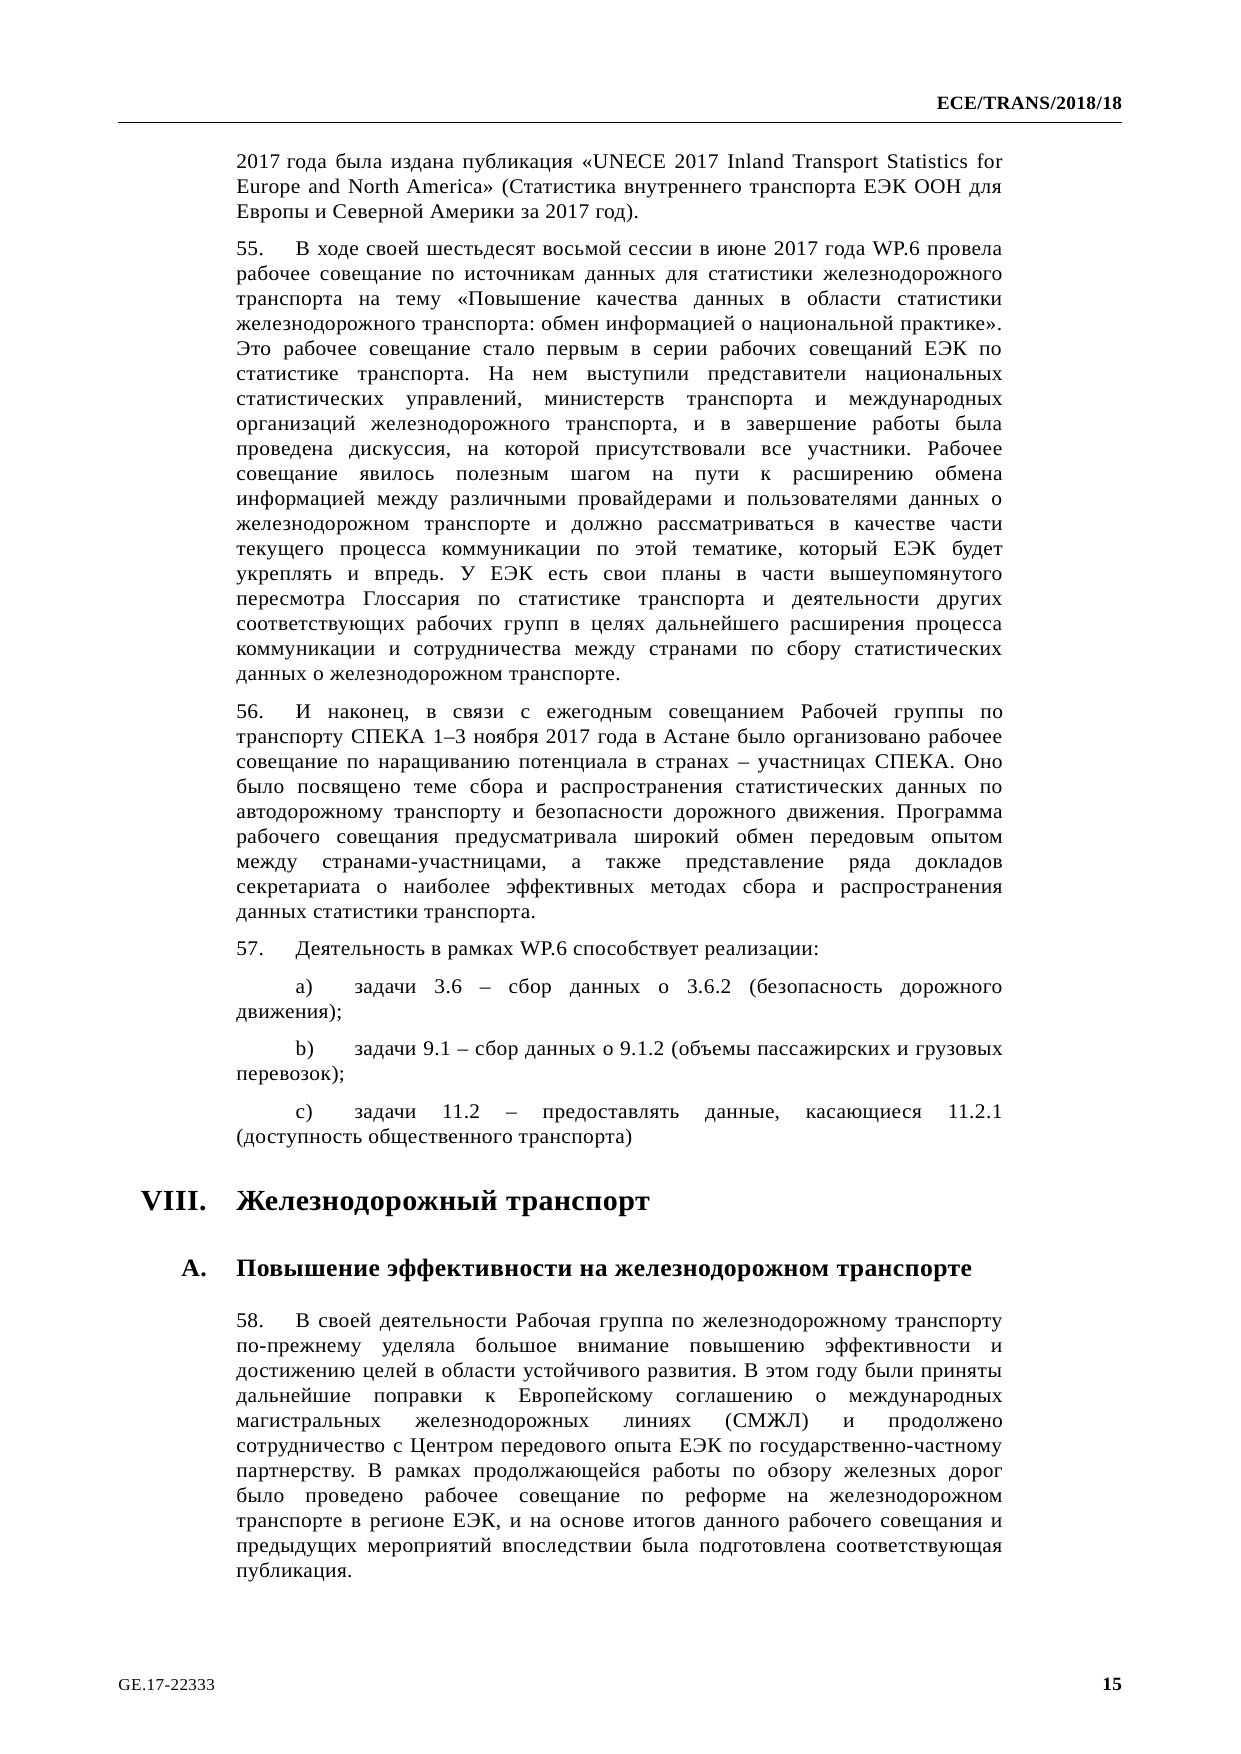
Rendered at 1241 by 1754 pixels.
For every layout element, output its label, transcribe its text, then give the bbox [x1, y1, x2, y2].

text 55. В ходе своей шестьдесят восьмой сессии в июне 2017 года WP.6 провела рабочее совещание по источникам данных для статистики железнодорожного транспорта на тему «Повышение качества данных в области статистики железнодорожного транспорта: обмен информацией о национальной практике». Это рабочее совещание стало первым в серии рабочих совещаний ЕЭК по статистике транспорта. На нем выступили представители национальных статистических управлений, министерств транспорта и международных организаций железнодорожного транспорта, и в завершение работы была проведена дискуссия, на которой присутствовали все участники. Рабочее совещание явилось полезным шагом на пути к расширению обмена информацией между различными провайдерами и пользователями данных о железнодорожном транспорте и должно рассматриваться в качестве части текущего процесса коммуникации по этой тематике, который ЕЭК будет укреплять и впредь. У ЕЭК есть свои планы в части вышеупомянутого пересмотра Глоссария по статистике транспорта и деятельности других соответствующих рабочих групп в целях дальнейшего расширения процесса коммуникации и сотрудничества между странами по сбору статистических данных о железнодорожном транспорте. [236, 235, 1004, 685]
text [236, 148, 1004, 223]
text 57. Деятельность в рамках WP.6 способствует реализации: [236, 935, 1004, 960]
text A. Повышение эффективности на железнодорожном транспорте [118, 1254, 1004, 1282]
text 56. И наконец, в связи с ежегодным совещанием Рабочей группы по транспорту СПЕКА 1–3 ноября 2017 года в Астане было организовано рабочее совещание по наращиванию потенциала в странах – участницах СПЕКА. Оно было посвящено теме сбора и распространения статистических данных по автодорожному транспорту и безопасности дорожного движения. Программа рабочего совещания предусматривала широкий обмен передовым опытом между странами-участницами, а также представление ряда докладов секретариата о наиболее эффективных методах сбора и распространения данных статистики транспорта. [236, 698, 1004, 923]
text 58. В своей деятельности Рабочая группа по железнодорожному транспорту по-прежнему уделяла большое внимание повышению эффективности и достижению целей в области устойчивого развития. В этом году были приняты дальнейшие поправки к Европейскому соглашению о международных магистральных железнодорожных линиях (СМЖЛ) и продолжено сотрудничество с Центром передового опыта ЕЭК по государственно-частному партнерству. В рамках продолжающейся работы по обзору железных дорог было проведено рабочее совещание по реформе на железнодорожном транспорте в регионе ЕЭК, и на основе итогов данного рабочего совещания и предыдущих мероприятий впоследствии была подготовлена соответствующая публикация. [236, 1307, 1004, 1582]
text VIII. Железнодорожный транспорт [118, 1185, 1004, 1216]
text a) задачи 3.6 – сбор данных о 3.6.2 (безопасность дорожного движения); [236, 973, 1004, 1023]
text b) задачи 9.1 – сбор данных о 9.1.2 (объемы пассажирских и грузовых перевозок); [236, 1035, 1004, 1085]
text с) задачи 11.2 ‒ предоставлять данные, касающиеся 11.2.1 (доступность общественного транспорта) [236, 1098, 1004, 1148]
